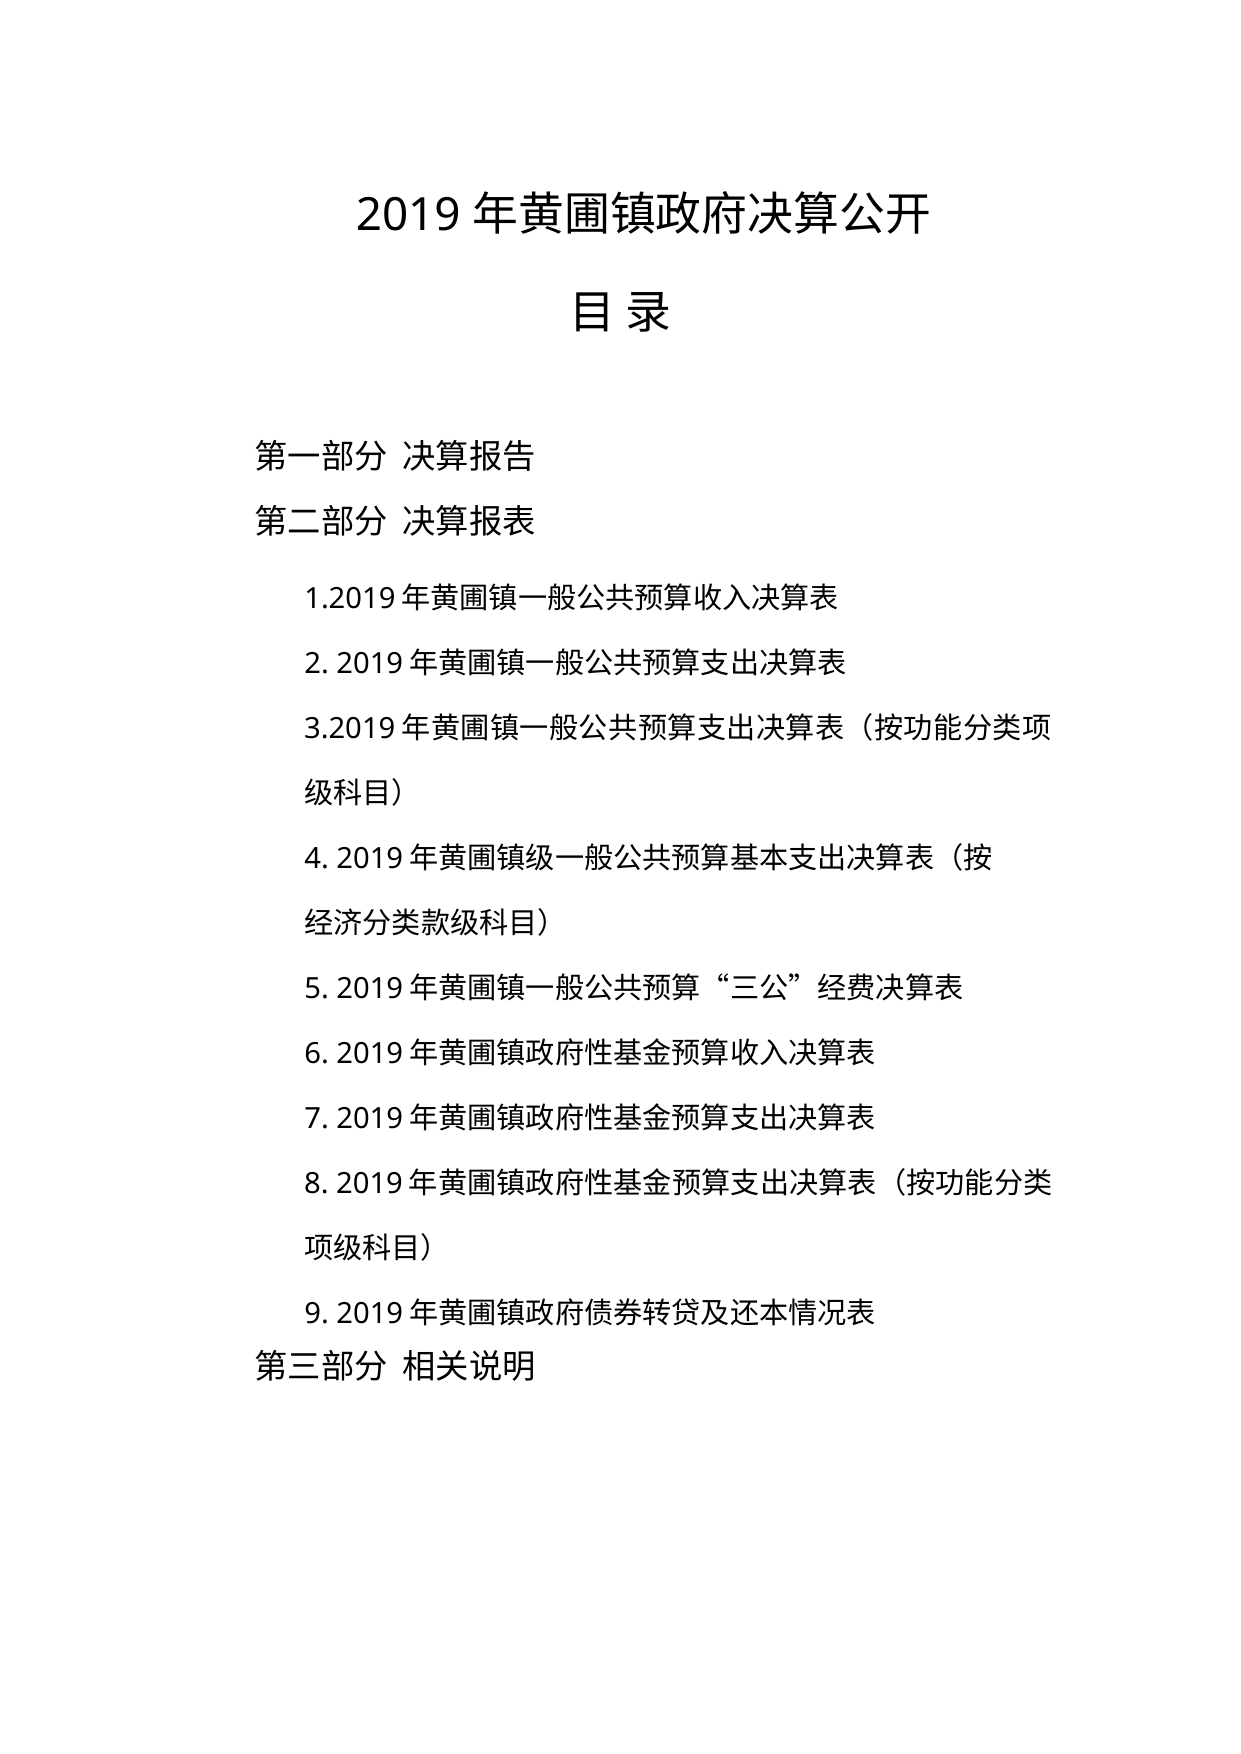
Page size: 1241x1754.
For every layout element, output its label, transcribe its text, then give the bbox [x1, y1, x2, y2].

text 第二部分 决算报表 [187, 487, 1053, 552]
list 2019年黄圃镇级一般公共预算基本支出决算表（按 [187, 812, 1053, 877]
text 第三部分 相关说明 [187, 1332, 1053, 1397]
text 9. 2019年黄圃镇政府债券转贷及还本情况表 [187, 1267, 1053, 1332]
text 5. 2019年黄圃镇一般公共预算“三公”经费决算表 [187, 942, 1053, 1007]
text 2019 年黄圃镇政府决算公开 [187, 162, 1053, 259]
text 7. 2019年黄圃镇政府性基金预算支出决算表 [187, 1072, 1053, 1137]
text 1.2019年黄圃镇一般公共预算收入决算表 [187, 552, 1053, 617]
text 6. 2019年黄圃镇政府性基金预算收入决算表 [187, 1007, 1053, 1072]
text 8. 2019年黄圃镇政府性基金预算支出决算表（按功能分类项级科目） [304, 1137, 1053, 1267]
text 经济分类款级科目） [187, 877, 1053, 942]
text 目 录 [187, 259, 1053, 357]
text 2. 2019年黄圃镇一般公共预算支出决算表 [187, 617, 1053, 682]
text 第一部分 决算报告 [187, 422, 1053, 487]
text 3.2019年黄圃镇一般公共预算支出决算表（按功能分类项级科目） [304, 682, 1053, 812]
